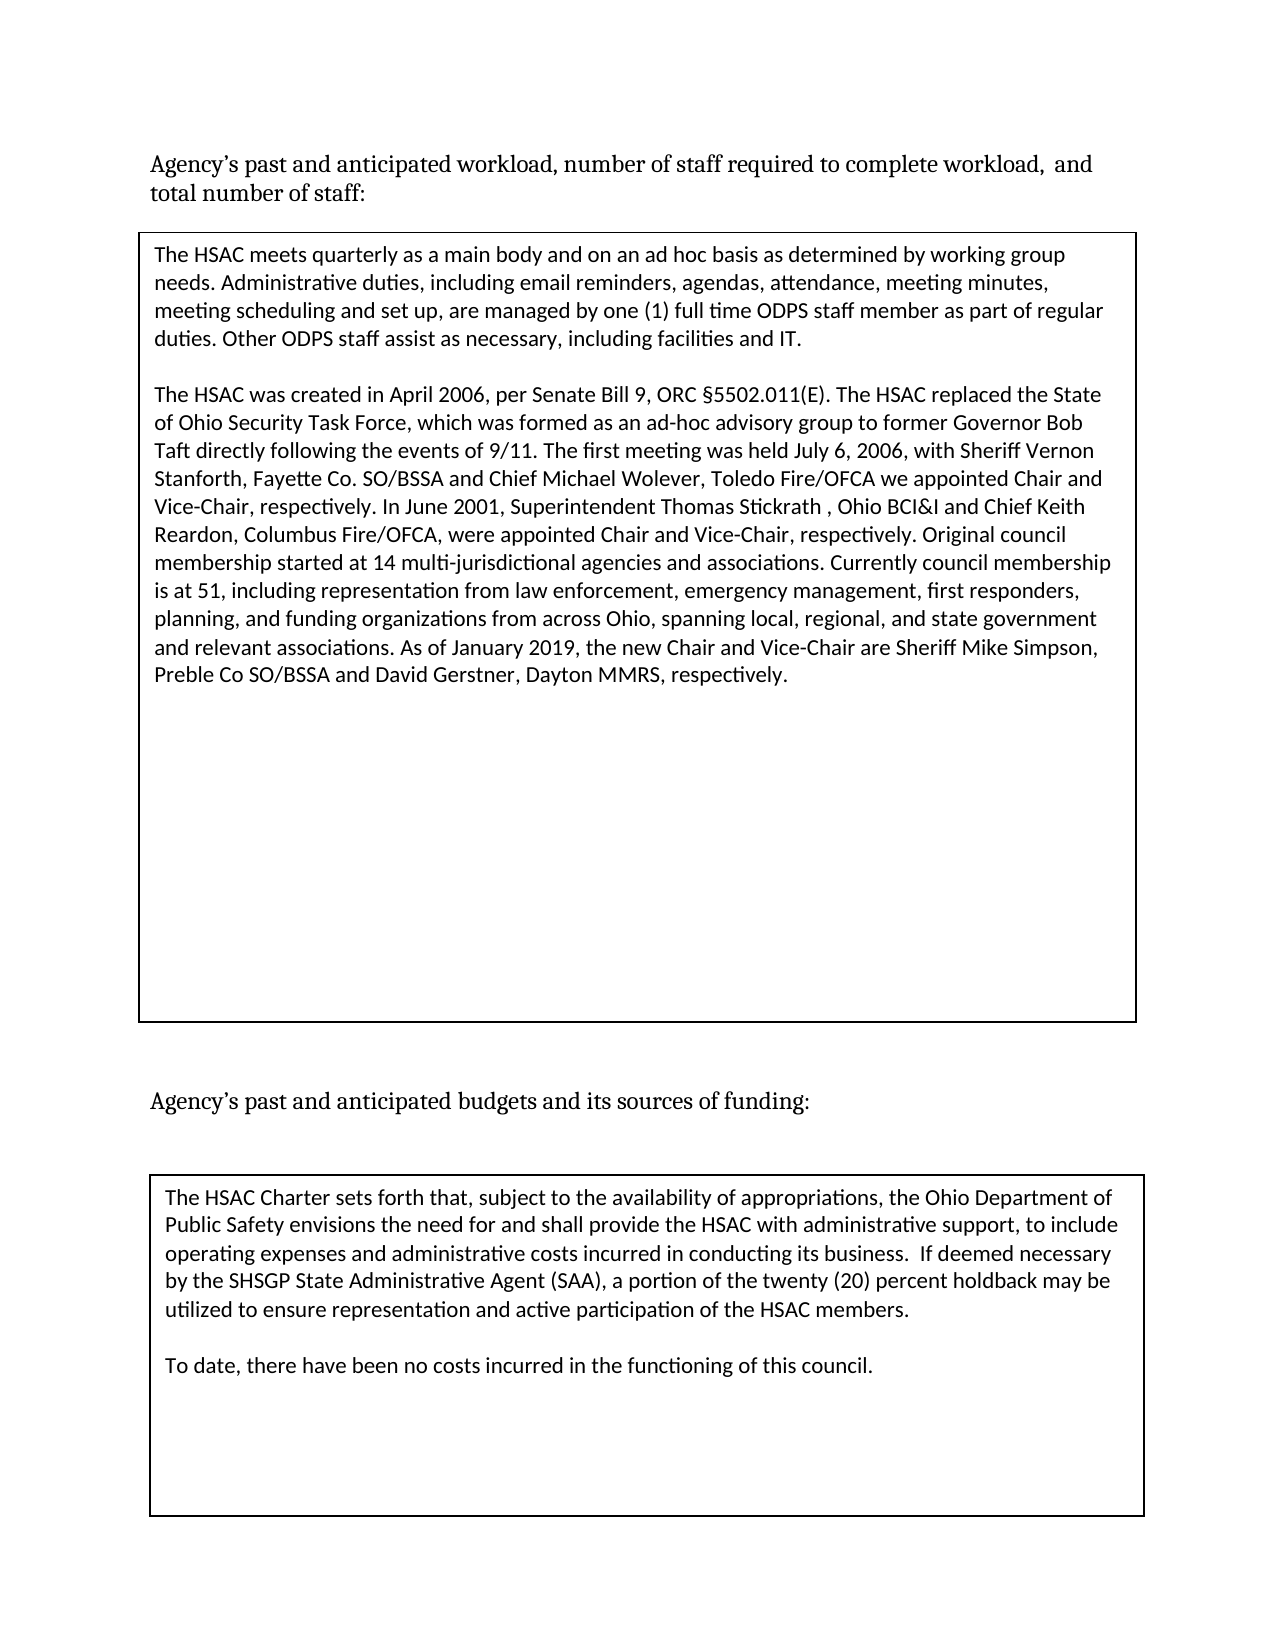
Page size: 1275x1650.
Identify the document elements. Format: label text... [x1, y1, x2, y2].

text Agency’s past and anticipated workload, number of staff required to complete workload, and total number of staff: [150, 150, 1124, 207]
text Agency’s past and anticipated budgets and its sources of funding: [150, 1087, 1150, 1115]
